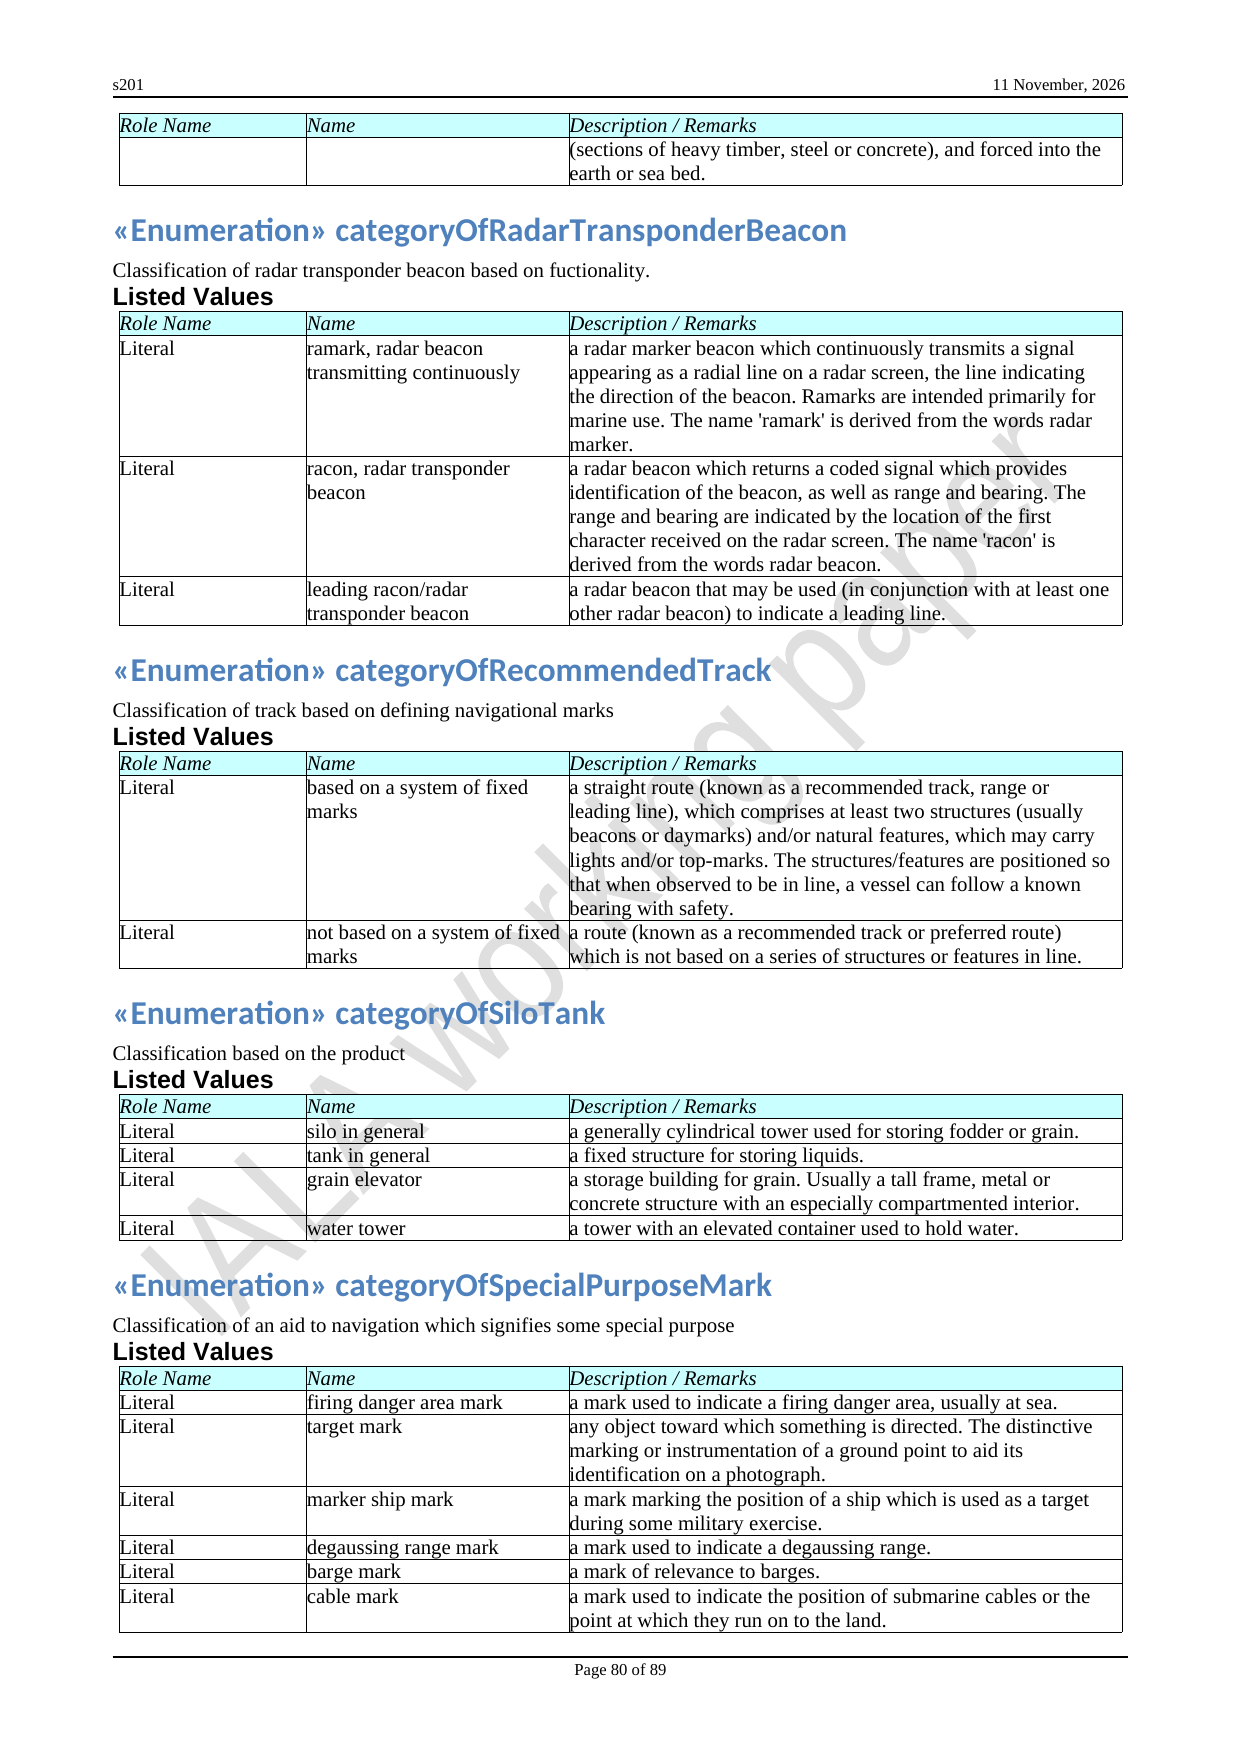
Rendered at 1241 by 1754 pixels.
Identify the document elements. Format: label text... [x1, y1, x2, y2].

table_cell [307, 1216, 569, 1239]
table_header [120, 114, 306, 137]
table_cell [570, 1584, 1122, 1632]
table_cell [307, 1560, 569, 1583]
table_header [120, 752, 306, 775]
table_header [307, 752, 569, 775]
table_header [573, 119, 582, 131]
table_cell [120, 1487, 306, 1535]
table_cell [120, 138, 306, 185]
subtitle «Enumeration» categoryOfRecommendedTrack [112, 649, 1128, 690]
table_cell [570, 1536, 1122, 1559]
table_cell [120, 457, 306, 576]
text Listed Values [112, 1065, 1128, 1094]
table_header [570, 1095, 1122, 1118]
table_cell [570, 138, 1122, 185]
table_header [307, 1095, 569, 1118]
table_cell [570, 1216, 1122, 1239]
subtitle «Enumeration» categoryOfSpecialPurposeMark [112, 1264, 1128, 1304]
text Listed Values [112, 282, 1128, 311]
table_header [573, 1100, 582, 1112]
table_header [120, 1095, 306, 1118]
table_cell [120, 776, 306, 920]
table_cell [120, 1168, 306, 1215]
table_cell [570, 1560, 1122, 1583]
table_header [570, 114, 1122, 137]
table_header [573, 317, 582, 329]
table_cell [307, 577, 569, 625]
text Classification of track based on defining navigational marks [112, 698, 1128, 722]
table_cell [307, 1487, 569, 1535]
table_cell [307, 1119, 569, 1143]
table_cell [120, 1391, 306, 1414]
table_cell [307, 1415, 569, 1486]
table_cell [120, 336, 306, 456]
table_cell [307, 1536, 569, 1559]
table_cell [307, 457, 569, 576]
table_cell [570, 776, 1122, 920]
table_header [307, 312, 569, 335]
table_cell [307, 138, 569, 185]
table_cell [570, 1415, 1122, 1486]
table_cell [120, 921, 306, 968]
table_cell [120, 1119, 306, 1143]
text Listed Values [112, 1337, 1128, 1366]
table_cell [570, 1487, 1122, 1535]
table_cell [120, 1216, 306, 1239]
subtitle «Enumeration» categoryOfSiloTank [112, 992, 1128, 1033]
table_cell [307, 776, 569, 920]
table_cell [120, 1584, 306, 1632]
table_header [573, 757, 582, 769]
subtitle «Enumeration» categoryOfRadarTransponderBeacon [112, 209, 1128, 250]
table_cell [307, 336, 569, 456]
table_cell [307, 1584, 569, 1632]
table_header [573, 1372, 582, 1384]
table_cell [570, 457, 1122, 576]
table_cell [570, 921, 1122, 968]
text Classification based on the product [112, 1041, 1128, 1065]
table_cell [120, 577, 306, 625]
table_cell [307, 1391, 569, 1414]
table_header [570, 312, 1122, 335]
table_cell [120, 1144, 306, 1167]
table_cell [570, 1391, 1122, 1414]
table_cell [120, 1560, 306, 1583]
text Classification of radar transponder beacon based on fuctionality. [112, 258, 1128, 282]
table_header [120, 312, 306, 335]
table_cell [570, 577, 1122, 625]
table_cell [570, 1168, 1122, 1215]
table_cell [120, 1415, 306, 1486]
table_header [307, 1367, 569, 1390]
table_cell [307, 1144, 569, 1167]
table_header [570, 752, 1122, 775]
text Classification of an aid to navigation which signifies some special purpose [112, 1313, 1128, 1337]
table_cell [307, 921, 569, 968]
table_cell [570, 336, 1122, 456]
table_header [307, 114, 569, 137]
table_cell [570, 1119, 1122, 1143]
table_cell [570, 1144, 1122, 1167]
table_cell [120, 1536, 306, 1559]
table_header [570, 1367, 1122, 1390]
text Listed Values [112, 722, 1128, 751]
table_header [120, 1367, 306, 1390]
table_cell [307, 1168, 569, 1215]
